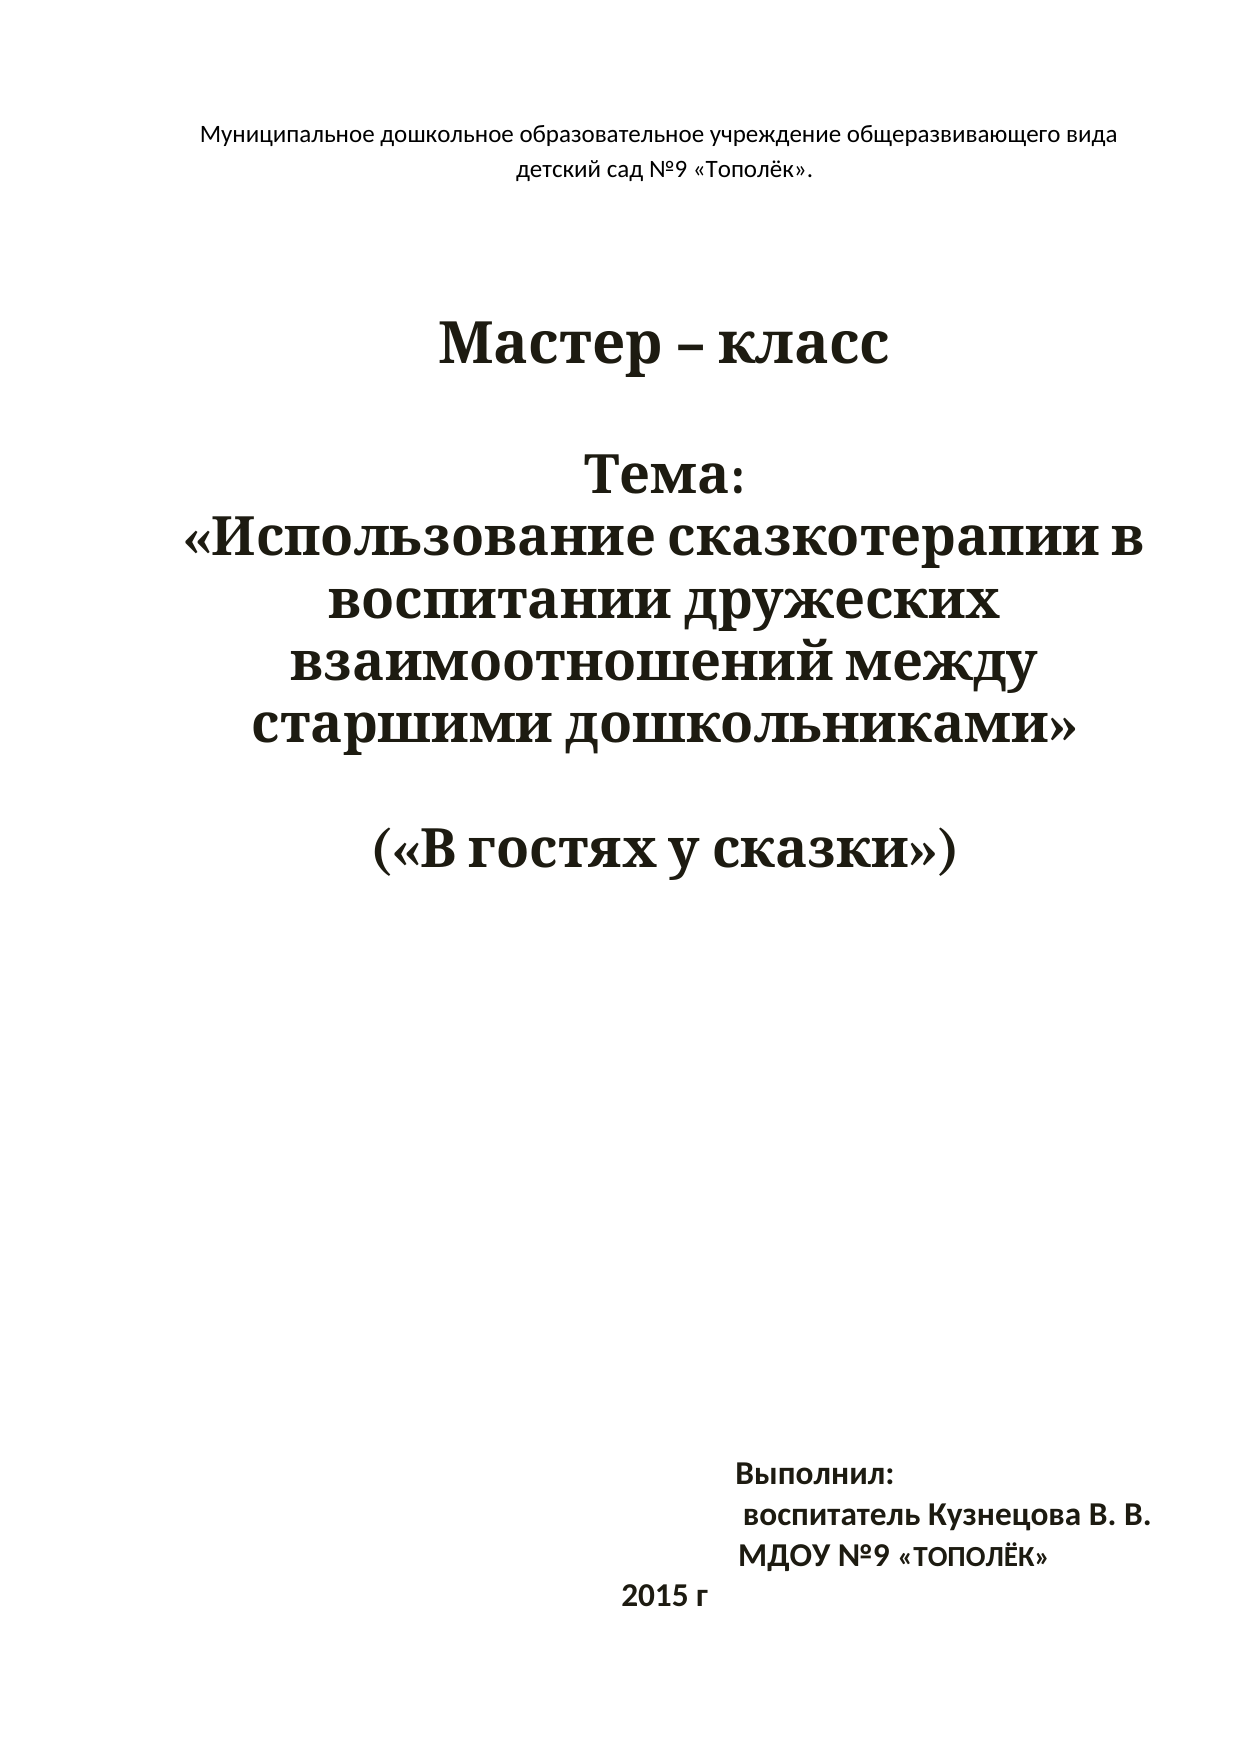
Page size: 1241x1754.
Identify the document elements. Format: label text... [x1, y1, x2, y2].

text МДОУ №9 «ТОПОЛЁК» [177, 1534, 1152, 1574]
text Выполнил: [177, 1452, 1152, 1493]
text «Использование сказкотерапии в воспитании дружеских взаимоотношений между старшими дошкольниками» [177, 507, 1152, 756]
text Тема: [177, 445, 1152, 507]
text Муниципальное дошкольное образовательное учреждение общеразвивающего вида детский сад №9 «Тополёк». [177, 118, 1152, 184]
text 2015 г [177, 1574, 1152, 1615]
text воспитатель Кузнецова В. В. [177, 1493, 1152, 1534]
text («В гостях у сказки») [177, 818, 1152, 881]
text Мастер – класс [177, 311, 1152, 378]
